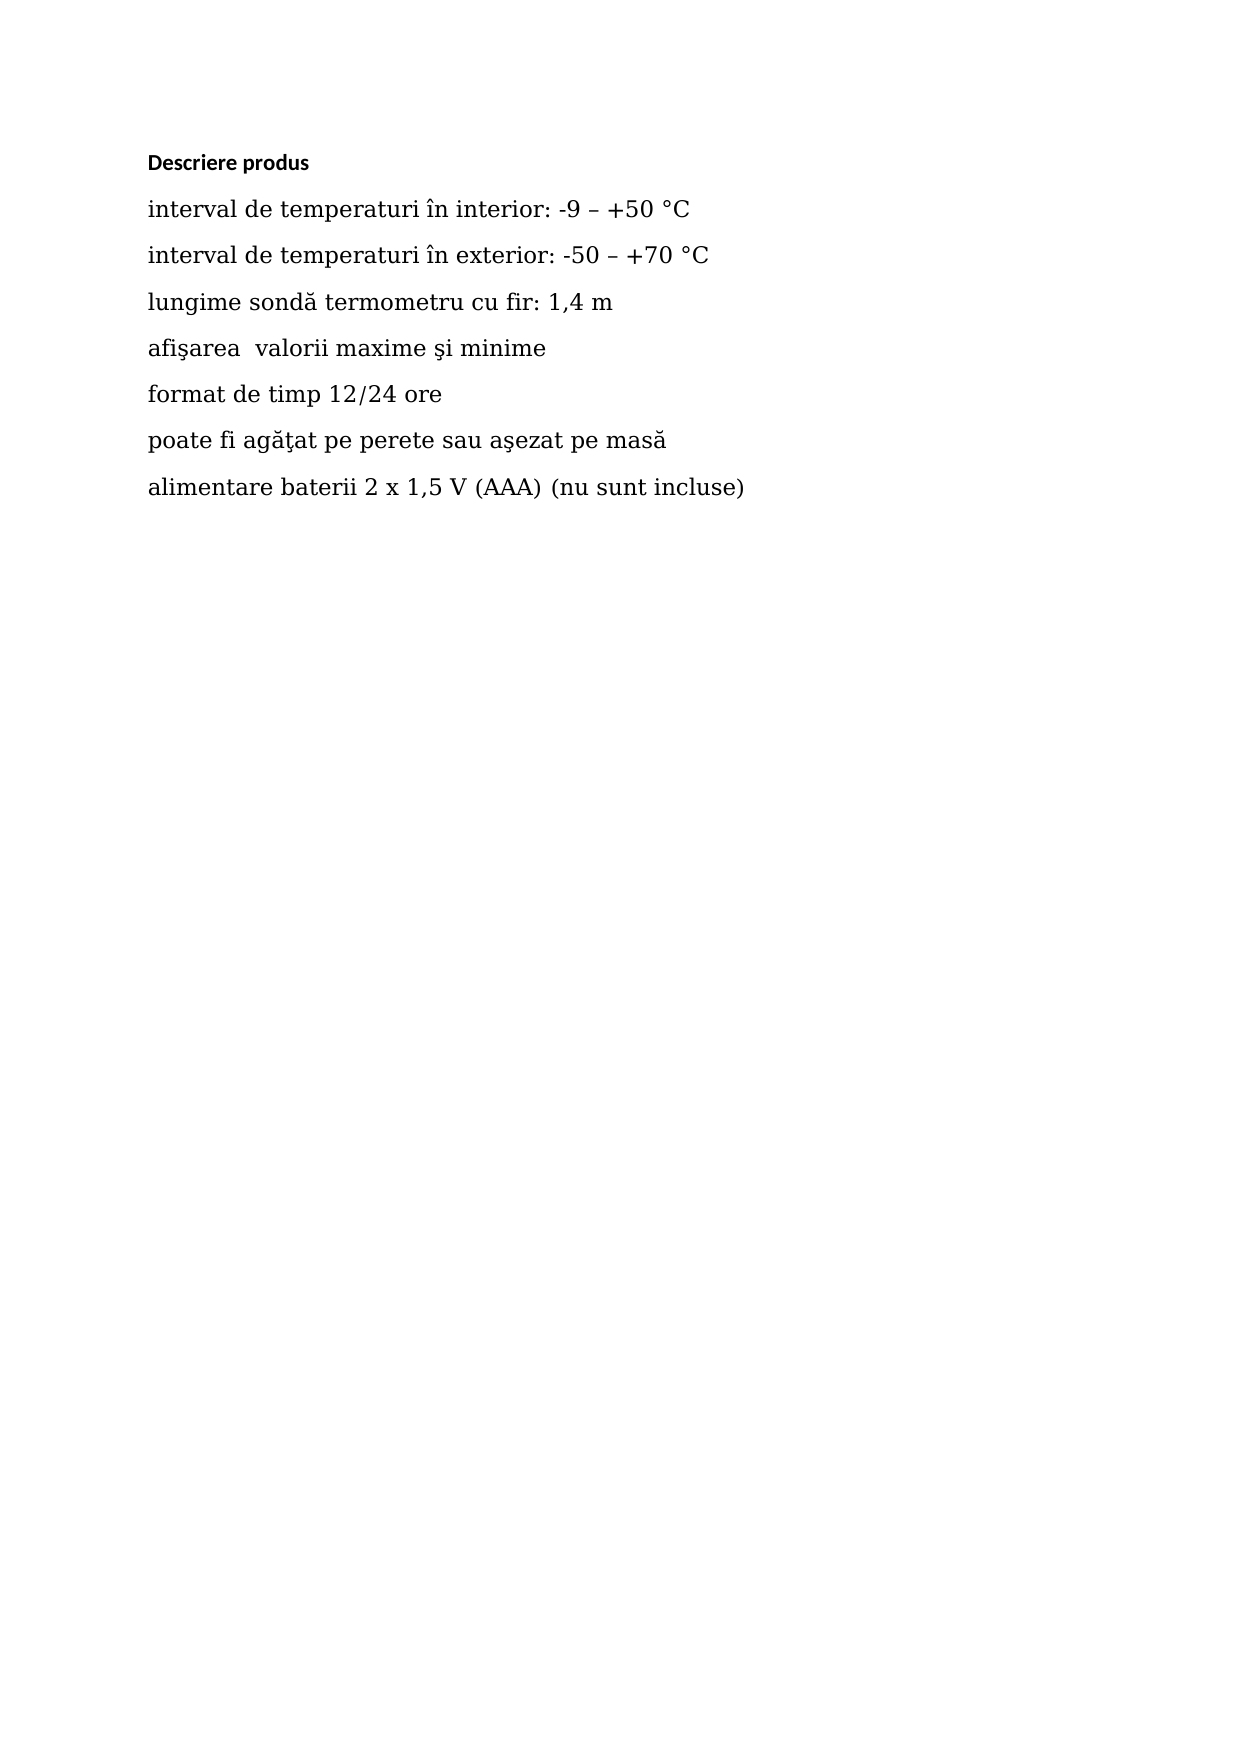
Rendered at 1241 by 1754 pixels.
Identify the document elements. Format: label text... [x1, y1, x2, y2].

text alimentare baterii 2 x 1,5 V (AAA) (nu sunt incluse) [148, 473, 1093, 500]
text format de timp 12/24 ore [148, 380, 1093, 407]
text interval de temperaturi în exterior: -50 – +70 °C [148, 241, 1093, 268]
text Descriere produs [148, 148, 1093, 176]
text interval de temperaturi în interior: -9 – +50 °C [148, 194, 1093, 222]
text afişarea valorii maxime şi minime [148, 333, 1093, 361]
text poate fi agăţat pe perete sau aşezat pe masă [148, 426, 1093, 454]
text lungime sondă termometru cu fir: 1,4 m [148, 287, 1093, 315]
